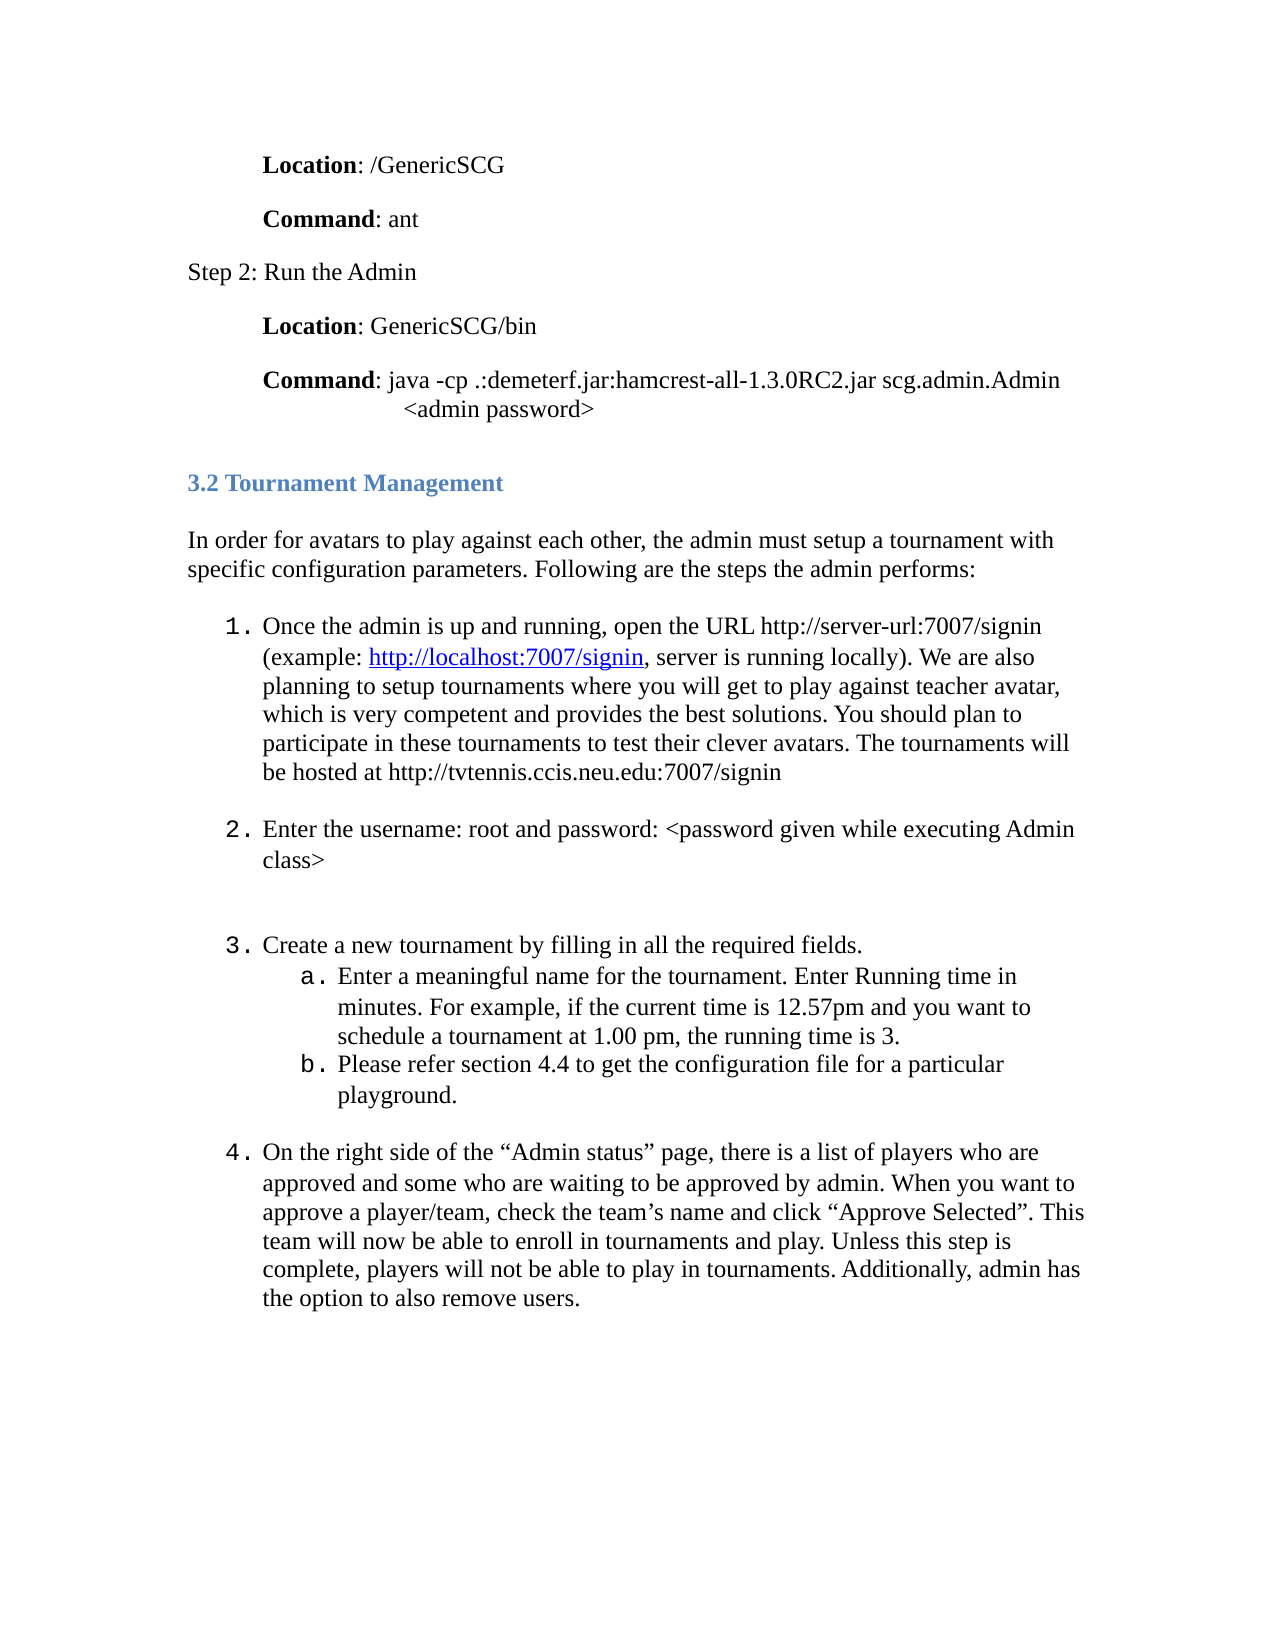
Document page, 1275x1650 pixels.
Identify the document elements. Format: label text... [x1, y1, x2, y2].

list Once the admin is up and running, open the URL http://server-url:7007/signin (example: http://localhost:7007/signin, server is running locally). We are also planning to setup tournaments where you will get to play against teacher avatar, which is very competent and provides the best solutions. You should plan to participate in these tournaments to test their clever avatars. The tournaments will be hosted at http://tvtennis.ccis.neu.edu:7007/signin [225, 611, 1087, 786]
list Please refer section 4.4 to get the configuration file for a particular playground. [300, 1049, 1087, 1109]
list On the right side of the “Admin status” page, there is a list of players who are approved and some who are waiting to be approved by admin. When you want to approve a player/team, check the team’s name and click “Approve Selected”. This team will now be able to enroll in tournaments and play. Unless this step is complete, players will not be able to play in tournaments. Additionally, admin has the option to also remove users. [225, 1137, 1087, 1312]
text Location: GenericSCG/bin [187, 311, 1087, 340]
list Enter the username: root and password: <password given while executing Admin class> [225, 814, 1087, 874]
list Create a new tournament by filling in all the required fields. [225, 930, 1087, 961]
text Step 2: Run the Admin [187, 257, 1087, 286]
list Enter a meaningful name for the tournament. Enter Running time in minutes. For example, if the current time is 12.57pm and you want to schedule a tournament at 1.00 pm, the running time is 3. [300, 961, 1087, 1049]
text Command: ant [187, 204, 1087, 232]
text In order for avatars to play against each other, the admin must setup a tournament with specific configuration parameters. Following are the steps the admin performs: [187, 525, 1087, 583]
text Command: java -cp .:demeterf.jar:hamcrest-all-1.3.0RC2.jar scg.admin.Admin <admin password> [262, 365, 1087, 422]
subtitle 3.2 Tournament Management [187, 468, 1087, 497]
text Location: /GenericSCG [187, 150, 1087, 179]
